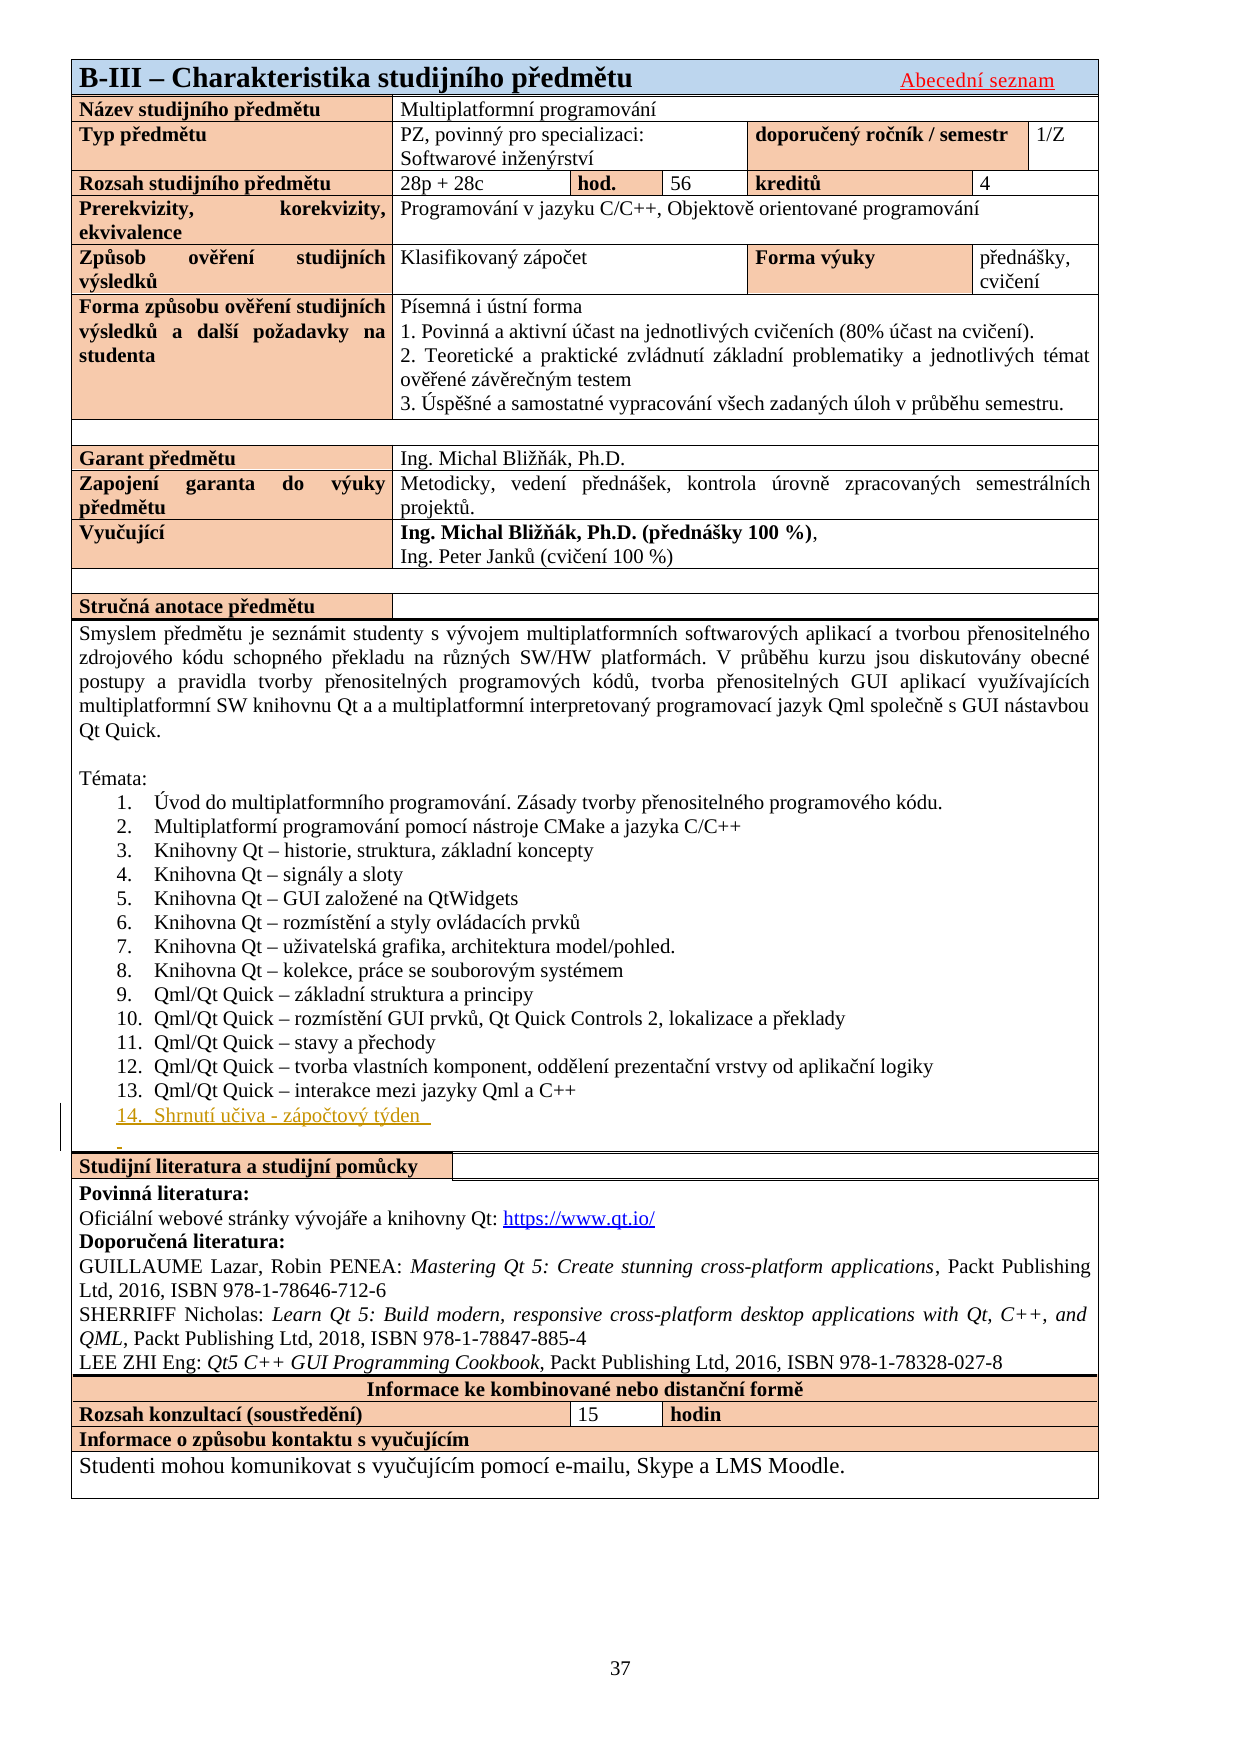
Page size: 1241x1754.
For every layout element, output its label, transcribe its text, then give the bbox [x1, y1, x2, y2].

table_cell Smyslem předmětu je seznámit studenty s vývojem multiplatformních softwarových aplikací a tvorbou přenositelného zdrojového kódu schopného překladu na různých SW/HW platformách. V průběhu kurzu jsou diskutovány obecné postupy a pravidla tvorby přenositelných programových kódů, tvorba přenositelných GUI aplikací využívajících multiplatformní SW knihovnu Qt a a multiplatformní interpretovaný programovací jazyk Qml společně s GUI nástavbou Qt Quick. Témata: Úvod do multiplatformního programování. Zásady tvorby přenositelného programového kódu. Multiplatformí programování pomocí nástroje CMake a jazyka C/C++ Knihovny Qt – historie, struktura, základní koncepty Knihovna Qt – signály a sloty Knihovna Qt – GUI založené na QtWidgets Knihovna Qt – rozmístění a styly ovládacích prvků Knihovna Qt – uživatelská grafika, architektura model/pohled. Knihovna Qt – kolekce, práce se souborovým systémem Qml/Qt Quick – základní struktura a principy Qml/Qt Quick – rozmístění GUI prvků, Qt Quick Controls 2, lokalizace a překlady Qml/Qt Quick – stavy a přechody Qml/Qt Quick – tvorba vlastních komponent, oddělení prezentační vrstvy od aplikační logiky Qml/Qt Quick – interakce mezi jazyky Qml a C++ [72, 621, 1098, 1151]
table_cell Studenti mohou komunikovat s vyučujícím pomocí e-mailu, Skype a LMS Moodle. [72, 1452, 1098, 1498]
table_cell Vyučující [72, 520, 392, 568]
table_cell Rozsah studijního předmětu [72, 171, 392, 195]
table_cell Ing. Michal Bližňák, Ph.D. [393, 446, 1098, 469]
table_cell [393, 594, 1098, 618]
table_cell 1/Z [1029, 122, 1098, 170]
table_cell 56 [663, 171, 747, 195]
table_cell hodin [663, 1401, 1098, 1426]
table_cell Informace ke kombinované nebo distanční formě [72, 1374, 1098, 1401]
table_cell Informace o způsobu kontaktu s vyučujícím [72, 1427, 1098, 1451]
table_cell Forma způsobu ověření studijních výsledků a další požadavky na studenta [72, 295, 392, 419]
table_cell přednášky, cvičení [973, 245, 1098, 293]
table_cell Způsob ověření studijních výsledků [72, 245, 392, 293]
table_cell Písemná i ústní forma 1. Povinná a aktivní účast na jednotlivých cvičeních (80% účast na cvičení). 2. Teoretické a praktické zvládnutí základní problematiky a jednotlivých témat ověřené závěrečným testem 3. Úspěšné a samostatné vypracování všech zadaných úloh v průběhu semestru. [393, 295, 1098, 419]
table_cell Metodicky, vedení přednášek, kontrola úrovně zpracovaných semestrálních projektů. [393, 471, 1098, 519]
table_cell Rozsah konzultací (soustředění) [72, 1402, 570, 1426]
table_cell Povinná literatura: Oficiální webové stránky vývojáře a knihovny Qt: https://www.qt.io/ Doporučená literatura: GUILLAUME Lazar, Robin PENEA: Mastering Qt 5: Create stunning cross-platform applications, Packt Publishing Ltd, 2016, ISBN 978-1-78646-712-6 SHERRIFF Nicholas: Learn Qt 5: Build modern, responsive cross-platform desktop applications with Qt, C++, and QML, Packt Publishing Ltd, 2018, ISBN 978-1-78847-885-4 LEE ZHI Eng: Qt5 C++ GUI Programming Cookbook, Packt Publishing Ltd, 2016, ISBN 978-1-78328-027-8 [72, 1179, 1098, 1374]
table_cell Klasifikovaný zápočet [393, 245, 747, 293]
table_cell kreditů [748, 171, 972, 195]
table_cell Ing. Michal Bližňák, Ph.D. (přednášky 100 %), Ing. Peter Janků (cvičení 100 %) [393, 520, 1098, 568]
table_cell [72, 420, 1098, 444]
table_cell 28p + 28c [393, 171, 570, 195]
table_cell Typ předmětu [72, 122, 392, 170]
table_cell Zapojení garanta do výuky předmětu [72, 471, 392, 519]
table_cell 4 [973, 171, 1098, 195]
table_header B-III – Charakteristika studijního předmětu [72, 60, 1098, 94]
table_cell Garant předmětu [72, 446, 392, 469]
table_cell Stručná anotace předmětu [72, 594, 392, 618]
table_cell Programování v jazyku C/C++, Objektově orientované programování [393, 196, 1098, 244]
table_cell Multiplatformní programování [393, 97, 1098, 121]
table_cell doporučený ročník / semestr [748, 122, 1028, 170]
table_cell Název studijního předmětu [72, 97, 392, 121]
table_cell Prerekvizity, korekvizity, ekvivalence [72, 196, 392, 244]
table_cell Forma výuky [748, 245, 972, 293]
table_cell PZ, povinný pro specializaci: Softwarové inženýrství [393, 122, 747, 170]
table_cell 15 [571, 1402, 662, 1426]
table_cell [453, 1154, 1098, 1178]
table_cell hod. [571, 171, 662, 195]
table_cell [72, 569, 1098, 593]
table_cell Studijní literatura a studijní pomůcky [72, 1154, 452, 1178]
